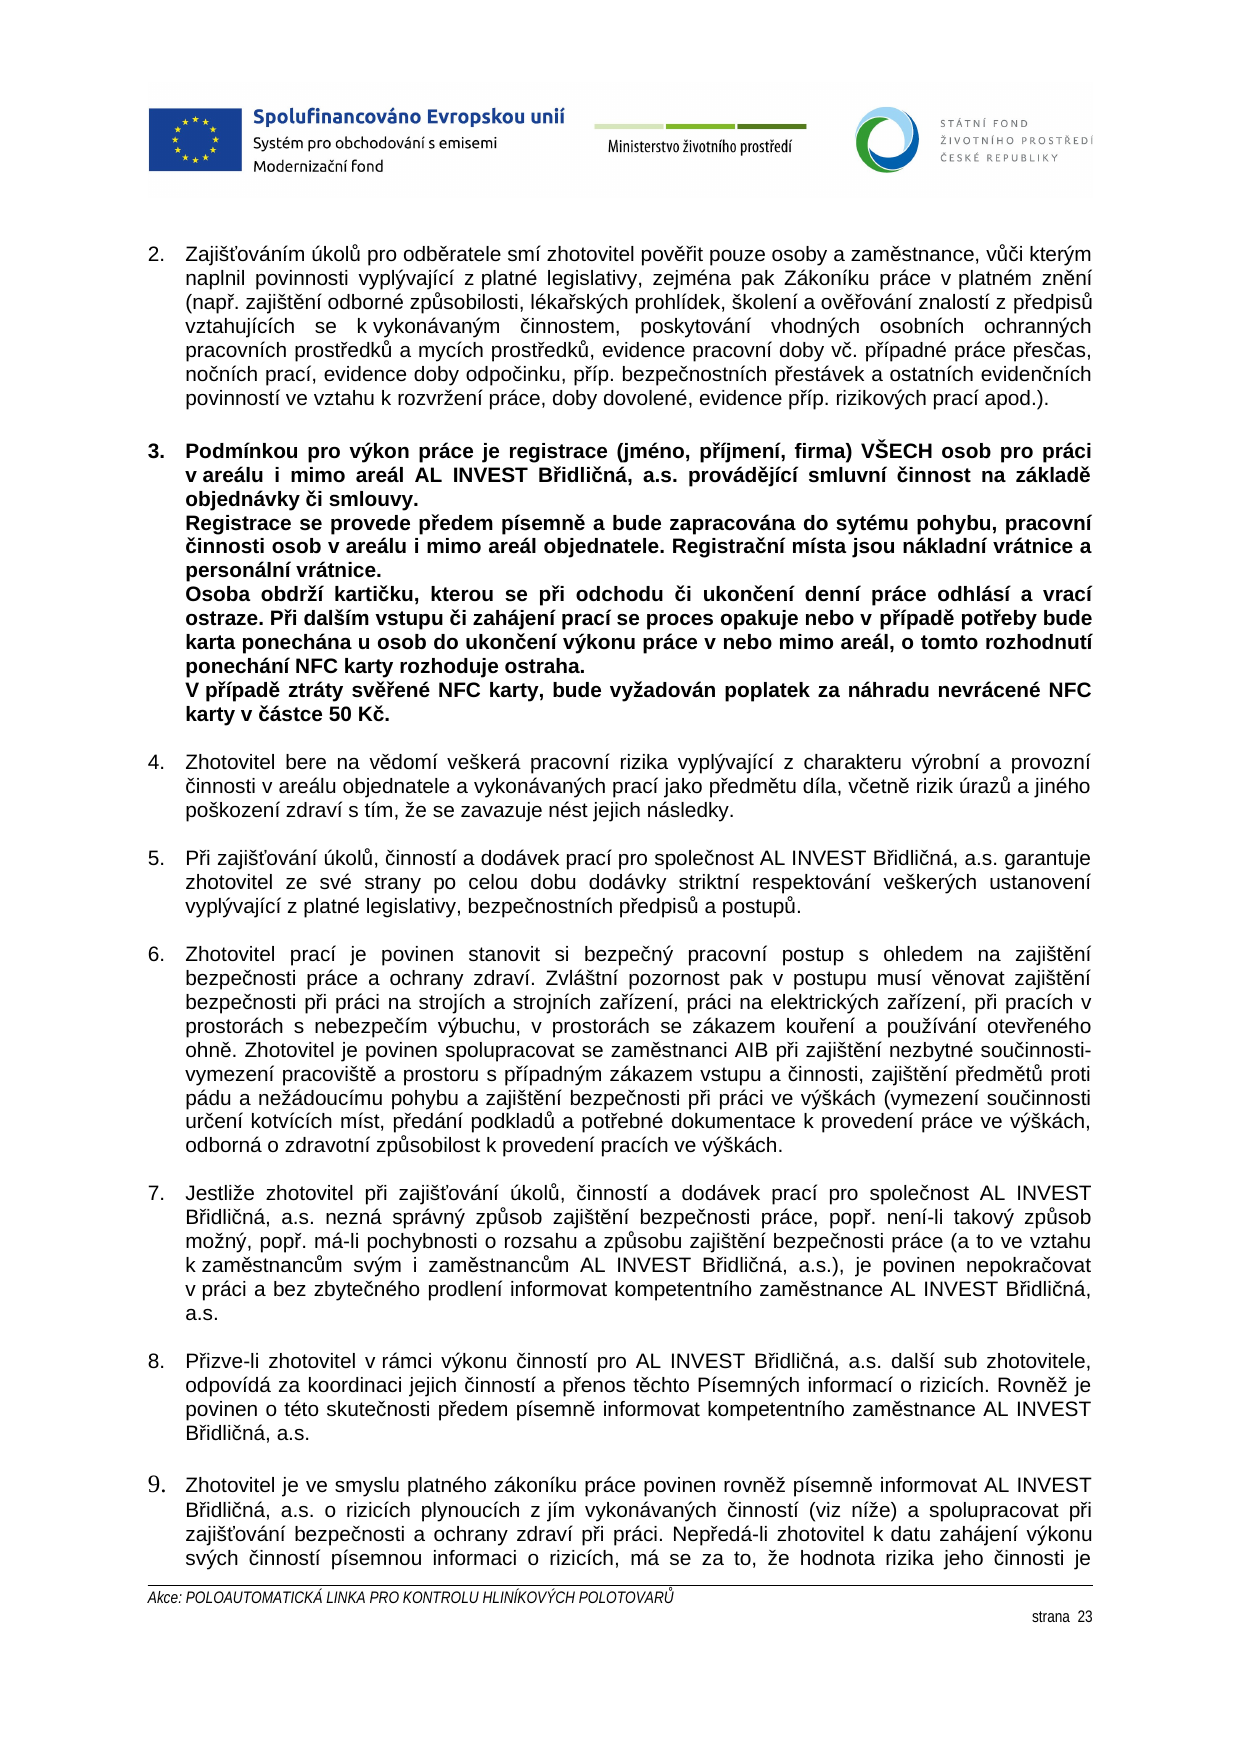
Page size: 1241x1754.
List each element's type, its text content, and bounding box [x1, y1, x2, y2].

text V případě ztráty svěřené NFC karty, bude vyžadován poplatek za náhradu nevrácené NFC karty v částce 50 Kč. [185, 678, 1093, 726]
list Zhotovitel bere na vědomí veškerá pracovní rizika vyplývající z charakteru výrobní a provozní činnosti v areálu objednatele a vykonávaných prací jako předmětu díla, včetně rizik úrazů a jiného poškození zdraví s tím, že se zavazuje nést jejich následky. [148, 750, 1093, 822]
text Registrace se provede předem písemně a bude zapracována do sytému pohybu, pracovní činnosti osob v areálu i mimo areál objednatele. Registrační místa jsou nákladní vrátnice a personální vrátnice. [185, 510, 1093, 582]
list Zajišťováním úkolů pro odběratele smí zhotovitel pověřit pouze osoby a zaměstnance, vůči kterým naplnil povinnosti vyplývající z platné legislativy, zejména pak Zákoníku práce v platném znění (např. zajištění odborné způsobilosti, lékařských prohlídek, školení a ověřování znalostí z předpisů vztahujících se k vykonávaným činnostem, poskytování vhodných osobních ochranných pracovních prostředků a mycích prostředků, evidence pracovní doby vč. případné práce přesčas, nočních prací, evidence doby odpočinku, příp. bezpečnostních přestávek a ostatních evidenčních povinností ve vztahu k rozvržení práce, doby dovolené, evidence příp. rizikových prací apod.). [148, 242, 1093, 410]
picture [147, 82, 1093, 198]
list Jestliže zhotovitel při zajišťování úkolů, činností a dodávek prací pro společnost AL INVEST Břidličná, a.s. nezná správný způsob zajištění bezpečnosti práce, popř. není-li takový způsob možný, popř. má-li pochybnosti o rozsahu a způsobu zajištění bezpečnosti práce (a to ve vztahu k zaměstnancům svým i zaměstnancům AL INVEST Břidličná, a.s.), je povinen nepokračovat v práci a bez zbytečného prodlení informovat kompetentního zaměstnance AL INVEST Břidličná, a.s. [148, 1181, 1093, 1325]
list Při zajišťování úkolů, činností a dodávek prací pro společnost AL INVEST Břidličná, a.s. garantuje zhotovitel ze své strany po celou dobu dodávky striktní respektování veškerých ustanovení vyplývající z platné legislativy, bezpečnostních předpisů a postupů. [148, 846, 1093, 918]
text Osoba obdrží kartičku, kterou se při odchodu či ukončení denní práce odhlásí a vrací ostraze. Při dalším vstupu či zahájení prací se proces opakuje nebo v případě potřeby bude karta ponechána u osob do ukončení výkonu práce v nebo mimo areál, o tomto rozhodnutí ponechání NFC karty rozhoduje ostraha. [185, 582, 1093, 678]
list Podmínkou pro výkon práce je registrace (jméno, příjmení, firma) VŠECH osob pro práci v areálu i mimo areál AL INVEST Břidličná, a.s. provádějící smluvní činnost na základě objednávky či smlouvy. [148, 438, 1093, 510]
list Přizve-li zhotovitel v rámci výkonu činností pro AL INVEST Břidličná, a.s. další sub zhotovitele, odpovídá za koordinaci jejich činností a přenos těchto Písemných informací o rizicích. Rovněž je povinen o této skutečnosti předem písemně informovat kompetentního zaměstnance AL INVEST Břidličná, a.s. [148, 1349, 1093, 1445]
list Zhotovitel prací je povinen stanovit si bezpečný pracovní postup s ohledem na zajištění bezpečnosti práce a ochrany zdraví. Zvláštní pozornost pak v postupu musí věnovat zajištění bezpečnosti při práci na strojích a strojních zařízení, práci na elektrických zařízení, při pracích v prostorách s nebezpečím výbuchu, v prostorách se zákazem kouření a používání otevřeného ohně. Zhotovitel je povinen spolupracovat se zaměstnanci AIB při zajištění nezbytné součinnosti-vymezení pracoviště a prostoru s případným zákazem vstupu a činnosti, zajištění předmětů proti pádu a nežádoucímu pohybu a zajištění bezpečnosti při práci ve výškách (vymezení součinnosti určení kotvících míst, předání podkladů a potřebné dokumentace k provedení práce ve výškách, odborná o zdravotní způsobilost k provedení pracích ve výškách. [148, 942, 1093, 1157]
